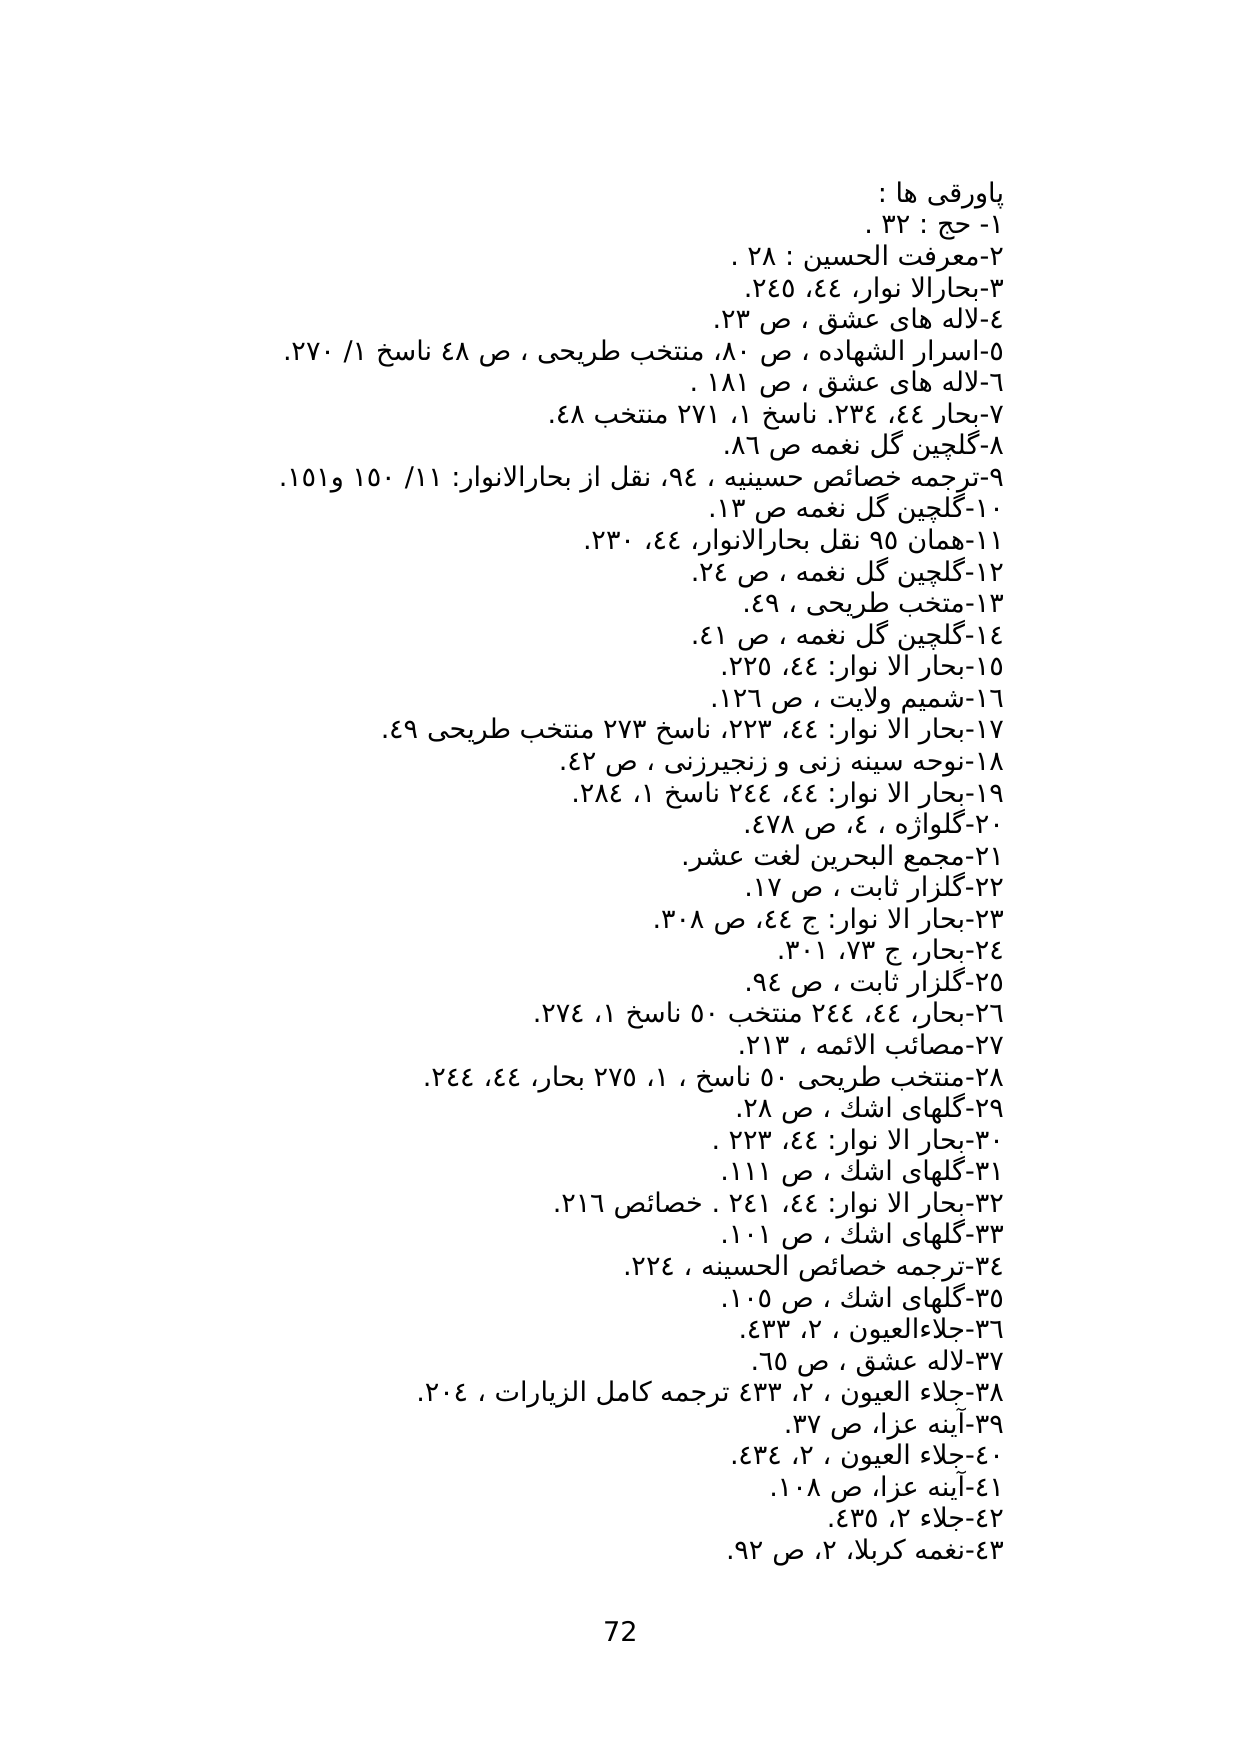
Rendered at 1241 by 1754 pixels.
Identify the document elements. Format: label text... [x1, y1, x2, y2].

text ٣٤-ترجمه خصائص الحسينه ، ٢٢٤. [236, 1250, 1004, 1282]
text ١٢-گلچين گل نغمه ، ص ٢٤. [236, 556, 1004, 587]
text ٢٤-بحار، ج ٧٣، ٣٠١. [236, 935, 1004, 966]
text ٥-اسرار الشهاده ، ص ٨٠، منتخب طريحى ، ص ٤٨ ناسخ ١/ ٢٧٠. [236, 335, 1004, 367]
text ٣٢-بحار الا نوار: ٤٤، ٢٤١ . خصائص ٢١٦. [236, 1187, 1004, 1219]
text ٨-گلچين گل نغمه ص ٨٦. [236, 430, 1004, 461]
text ٢٥-گلزار ثابت ، ص ٩٤. [236, 966, 1004, 998]
text ٤-لاله هاى عشق ، ص ٢٣. [236, 303, 1004, 335]
text ٢٧-مصائب الائمه ، ٢١٣. [236, 1029, 1004, 1061]
text ١- حج : ٣٢ . [236, 209, 1004, 240]
text ١٤-گلچين گل نغمه ، ص ٤١. [236, 619, 1004, 651]
text ٢٦-بحار، ٤٤، ٢٤٤ منتخب ٥٠ ناسخ ١، ٢٧٤. [236, 998, 1004, 1029]
text ٣٣-گلهاى اشك ، ص ١٠١. [236, 1219, 1004, 1250]
text ٣٦-جلاءالعيون ، ٢، ٤٣٣. [236, 1313, 1004, 1345]
text ١٠-گلچين گل نغمه ص ١٣. [236, 493, 1004, 524]
text ١٩-بحار الا نوار: ٤٤، ٢٤٤ ناسخ ١، ٢٨٤. [236, 777, 1004, 808]
text ٣١-گلهاى اشك ، ص ١١١. [236, 1156, 1004, 1187]
text ٣٠-بحار الا نوار: ٤٤، ٢٢٣ . [236, 1124, 1004, 1156]
text ٩-ترجمه خصائص حسينيه ، ٩٤، نقل از بحارالانوار: ١١/ ١٥٠ و١٥١. [236, 461, 1004, 493]
text ٣٩-آينه عزا، ص ٣٧. [236, 1408, 1004, 1440]
text ٤٠-جلاء العيون ، ٢، ٤٣٤. [236, 1440, 1004, 1471]
text ١٧-بحار الا نوار: ٤٤، ٢٢٣، ناسخ ٢٧٣ منتخب طريحى ٤٩. [236, 714, 1004, 745]
text ٣٧-لاله عشق ، ص ٦٥. [236, 1345, 1004, 1377]
text ٤١-آينه عزا، ص ١٠٨. [236, 1471, 1004, 1503]
text ٢٣-بحار الا نوار: ج ٤٤، ص ٣٠٨. [236, 903, 1004, 935]
text ٣٨-جلاء العيون ، ٢، ٤٣٣ ترجمه كامل الزيارات ، ٢٠٤. [236, 1377, 1004, 1408]
text ٢٠-گلواژه ، ٤، ص ٤٧٨. [236, 808, 1004, 840]
text ١١-همان ٩٥ نقل بحارالانوار، ٤٤، ٢٣٠. [236, 524, 1004, 556]
text ٧-بحار ٤٤، ٢٣٤. ناسخ ١، ٢٧١ منتخب ٤٨. [236, 398, 1004, 430]
text ٢٢-گلزار ثابت ، ص ١٧. [236, 872, 1004, 903]
text پاورقى ها : [236, 177, 1004, 209]
text ٦-لاله هاى عشق ، ص ١٨١ . [236, 367, 1004, 398]
text ١٥-بحار الا نوار: ٤٤، ٢٢٥. [236, 651, 1004, 682]
text ٣-بحارالا نوار، ٤٤، ٢٤٥. [236, 272, 1004, 303]
text ٤٣-نغمه كربلا، ٢، ص ٩٢. [236, 1534, 1004, 1566]
text ٣٥-گلهاى اشك ، ص ١٠٥. [236, 1282, 1004, 1313]
text ٤٢-جلاء ٢، ٤٣٥. [236, 1503, 1004, 1534]
text ١٣-متخب طريحى ، ٤٩. [236, 587, 1004, 619]
text ٢٨-منتخب طريحى ٥٠ ناسخ ، ١، ٢٧٥ بحار، ٤٤، ٢٤٤. [236, 1061, 1004, 1092]
text ٢٩-گلهاى اشك ، ص ٢٨. [236, 1092, 1004, 1124]
text ٢١-مجمع البحرين لغت عشر. [236, 840, 1004, 872]
text ١٦-شميم ولايت ، ص ١٢٦. [236, 682, 1004, 714]
text ٢-معرفت الحسين : ٢٨ . [236, 240, 1004, 272]
text ١٨-نوحه سينه زنى و زنجيرزنى ، ص ٤٢. [236, 745, 1004, 777]
